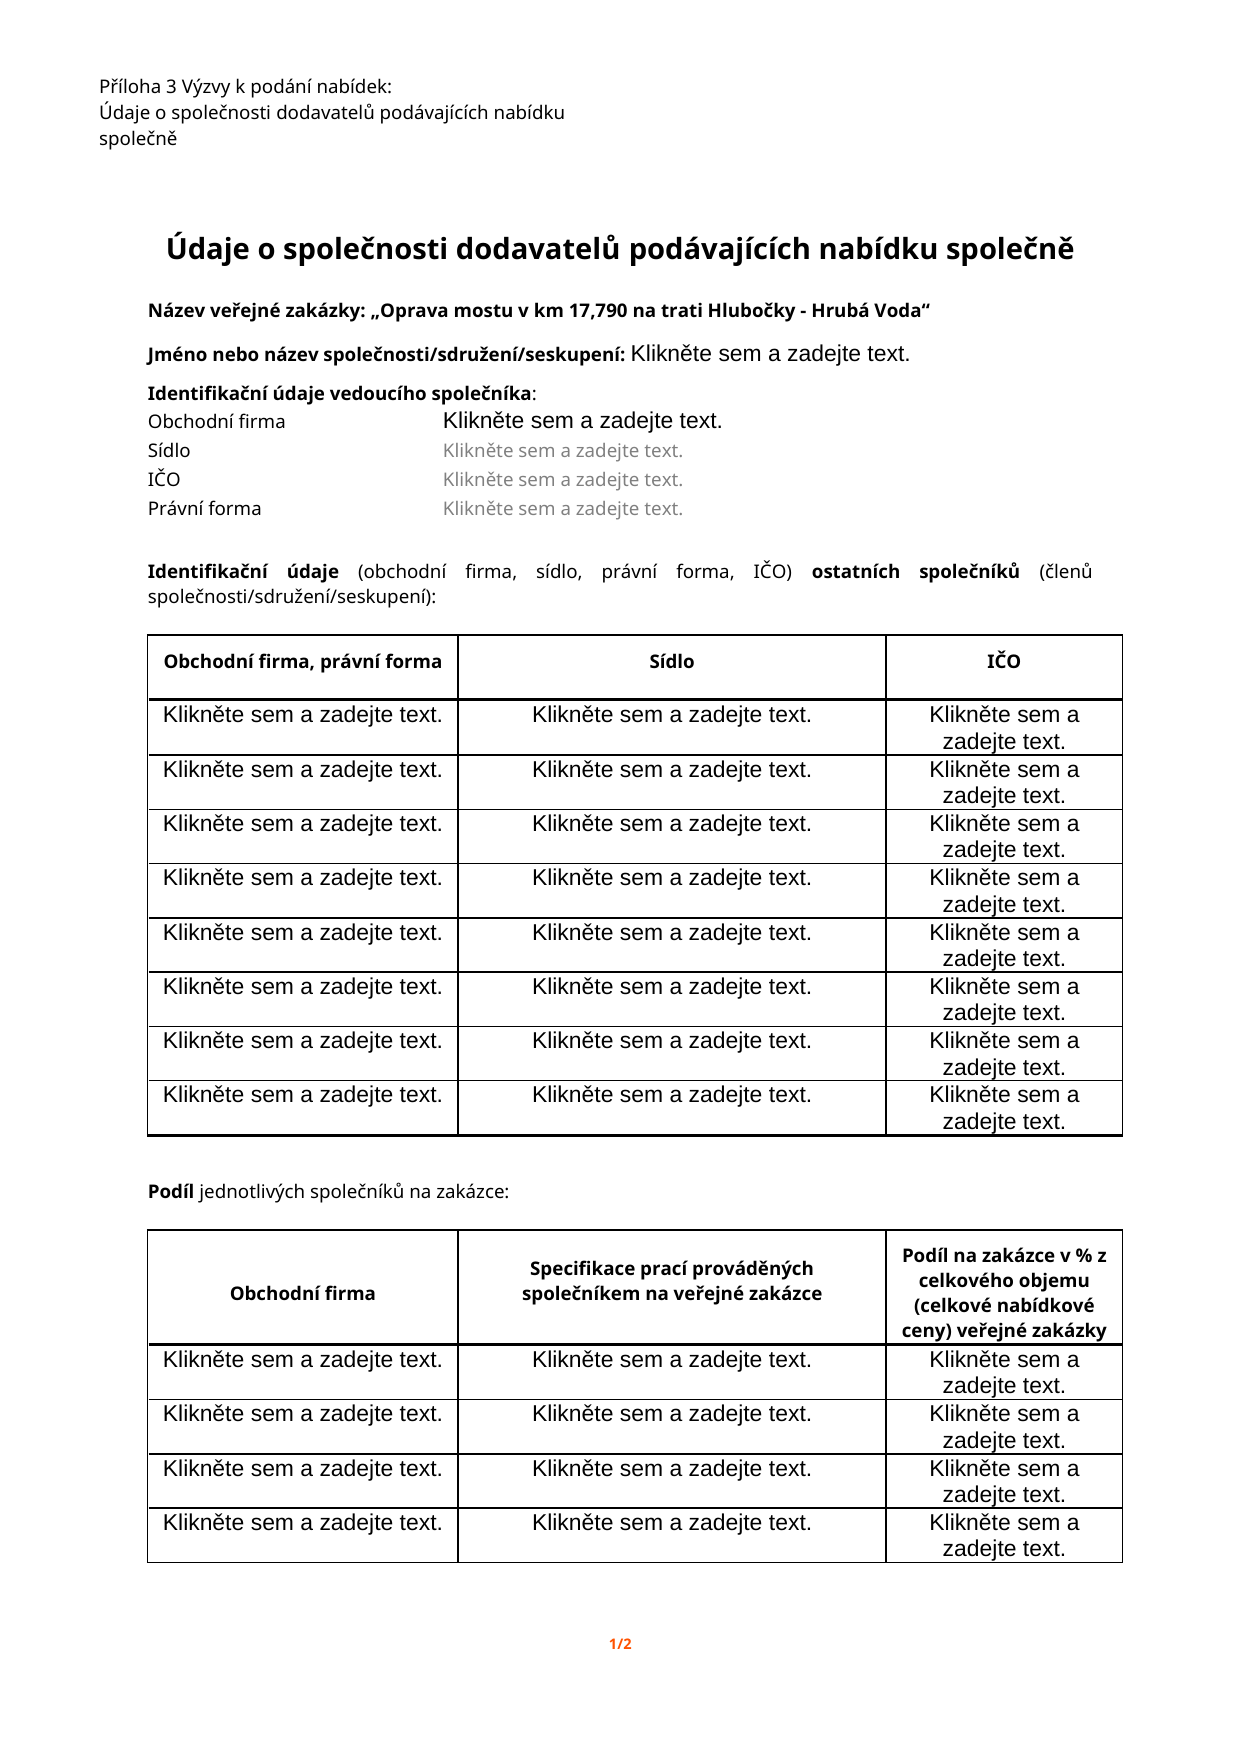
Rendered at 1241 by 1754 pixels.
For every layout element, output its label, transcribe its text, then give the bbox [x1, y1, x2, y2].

text Právní forma [148, 492, 1093, 521]
text Identifikační údaje vedoucího společníka: [148, 380, 1093, 405]
table_header Sídlo [459, 636, 885, 698]
text Identifikační údaje (obchodní firma, sídlo, právní forma, IČO) ostatních společníků (členů společnosti/sdružení/seskupení): [148, 559, 1093, 609]
table_header Podíl na zakázce v % z celkového objemu (celkové nabídkové ceny) veřejné zakázky [887, 1231, 1122, 1343]
text Obchodní firma [148, 405, 1093, 434]
text Sídlo [148, 434, 1093, 463]
table_header Specifikace prací prováděných společníkem na veřejné zakázce [459, 1231, 885, 1343]
text Jméno nebo název společnosti/sdružení/seskupení: [148, 336, 1093, 367]
table_header IČO [887, 636, 1122, 698]
table_header Obchodní firma [148, 1231, 457, 1343]
text Název veřejné zakázky: „Oprava mostu v km 17,790 na trati Hlubočky - Hrubá Voda“ [148, 293, 1093, 324]
table_header Obchodní firma, právní forma [148, 636, 457, 698]
text Podíl jednotlivých společníků na zakázce: [148, 1179, 1093, 1229]
title Údaje o společnosti dodavatelů podávajících nabídku společně [148, 228, 1093, 268]
text IČO [148, 463, 1093, 492]
